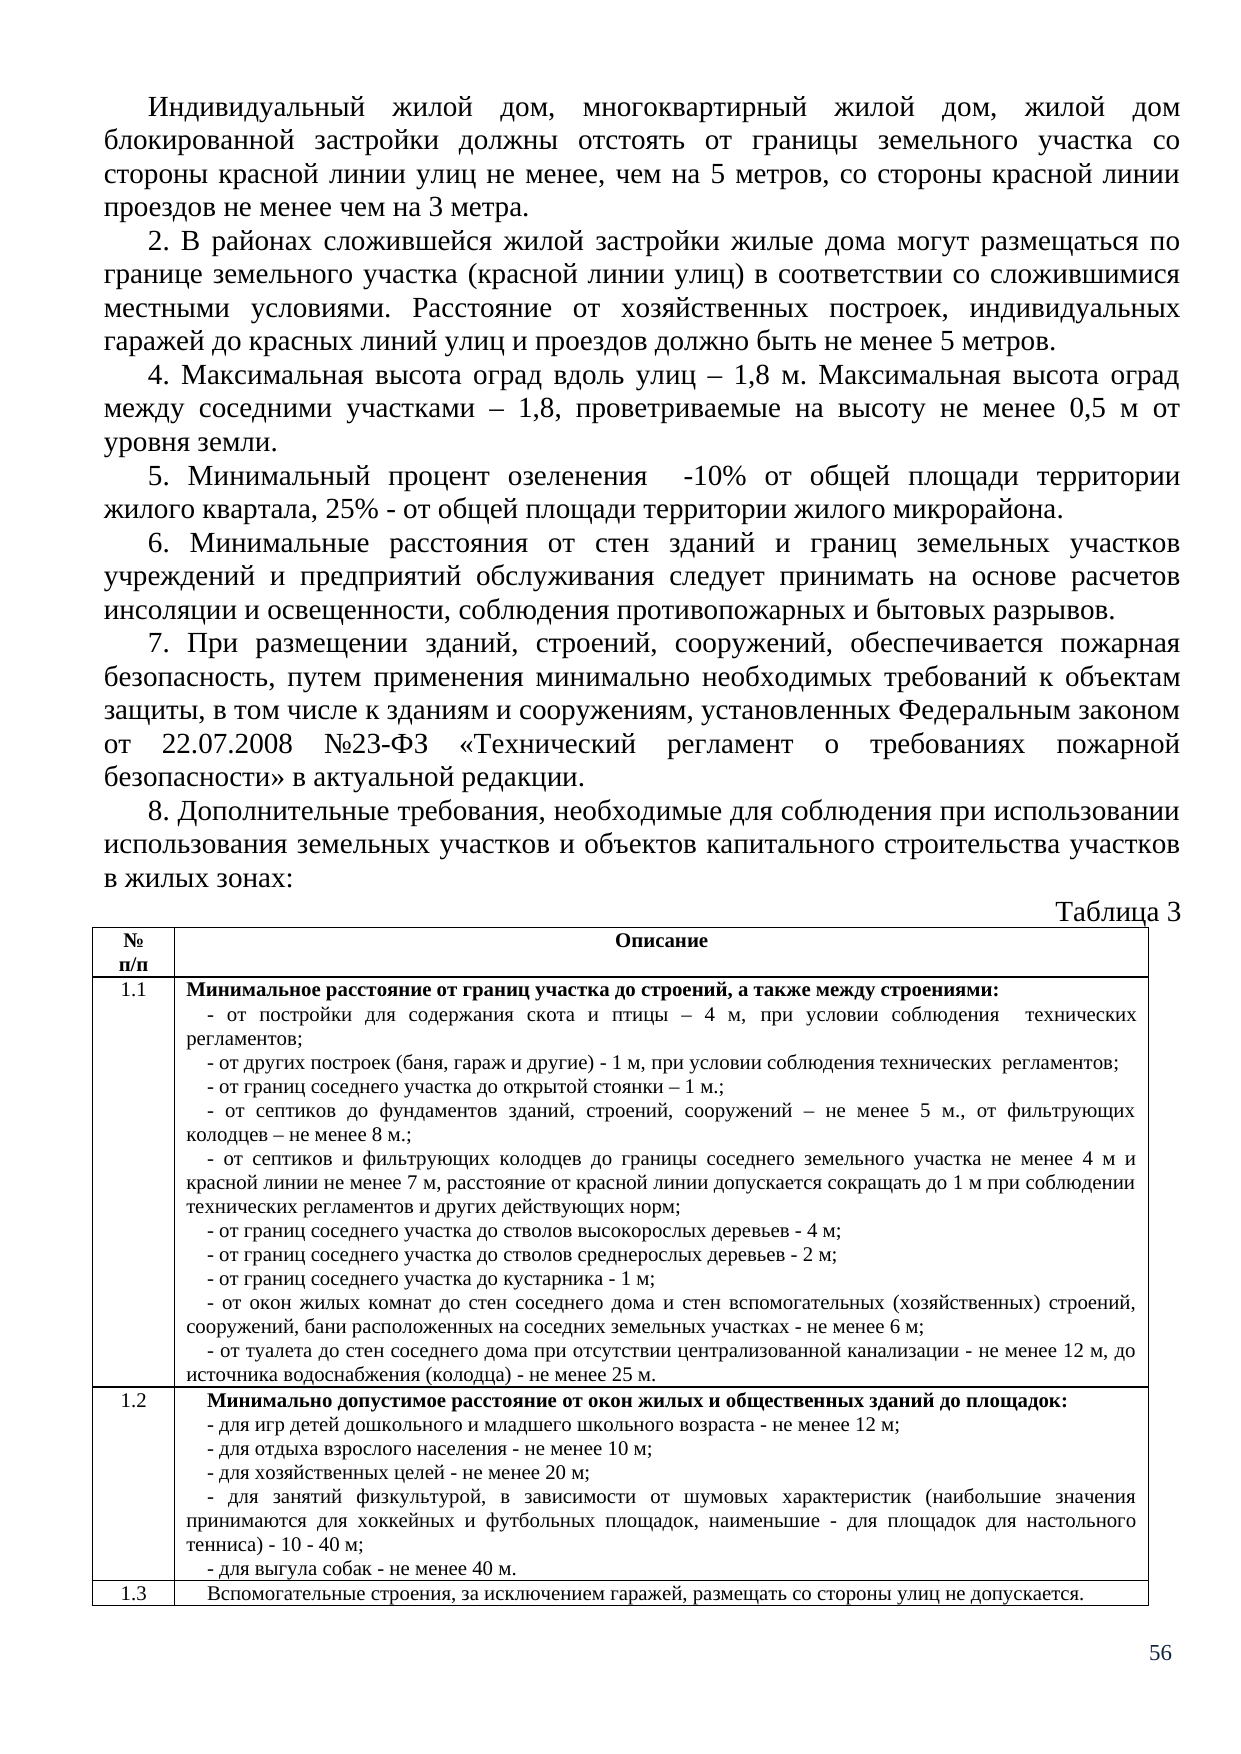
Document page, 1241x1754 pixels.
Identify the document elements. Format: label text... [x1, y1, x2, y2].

table_cell Минимальное расстояние от границ участка до строений, а также между строениями: - от постройки для содержания скота и птицы – 4 м, при условии соблюдения технических регламентов; - от других построек (баня, гараж и другие) - 1 м, при условии соблюдения технических регламентов; - от границ соседнего участка до открытой стоянки – 1 м.; - от септиков до фундаментов зданий, строений, сооружений – не менее 5 м., от фильтрующих колодцев – не менее 8 м.; - от септиков и фильтрующих колодцев до границы соседнего земельного участка не менее 4 м и красной линии не менее 7 м, расстояние от красной линии допускается сокращать до 1 м при соблюдении технических регламентов и других действующих норм; - от границ соседнего участка до стволов высокорослых деревьев - 4 м; - от границ соседнего участка до стволов среднерослых деревьев - 2 м; - от границ соседнего участка до кустарника - 1 м; - от окон жилых комнат до стен соседнего дома и стен вспомогательных (хозяйственных) строений, сооружений, бани расположенных на соседних земельных участках - не менее 6 м; - от туалета до стен соседнего дома при отсутствии централизованной канализации - не менее 12 м, до источника водоснабжения (колодца) - не менее 25 м. [175, 978, 1148, 1386]
text Индивидуальный жилой дом, многоквартирный жилой дом, жилой дом блокированной застройки должны отстоять от границы земельного участка со стороны красной линии улиц не менее, чем на 5 метров, со стороны красной линии проездов не менее чем на 3 метра. [103, 89, 1181, 223]
table_cell 1.2 [93, 1388, 174, 1580]
text 6. Минимальные расстояния от стен зданий и границ земельных участков учреждений и предприятий обслуживания следует принимать на основе расчетов инсоляции и освещенности, соблюдения противопожарных и бытовых разрывов. [103, 525, 1181, 625]
table_cell Минимально допустимое расстояние от окон жилых и общественных зданий до площадок: - для игр детей дошкольного и младшего школьного возраста - не менее 12 м; - для отдыха взрослого населения - не менее 10 м; - для хозяйственных целей - не менее 20 м; - для занятий физкультурой, в зависимости от шумовых характеристик (наибольшие значения принимаются для хоккейных и футбольных площадок, наименьшие - для площадок для настольного тенниса) - 10 - 40 м; - для выгула собак - не менее 40 м. [175, 1388, 1148, 1580]
table_cell 1.1 [93, 978, 174, 1386]
text 5. Минимальный процент озеленения -10% от общей площади территории жилого квартала, 25% - от общей площади территории жилого микрорайона. [103, 458, 1181, 525]
text 8. Дополнительные требования, необходимые для соблюдения при использовании использования земельных участков и объектов капитального строительства участков в жилых зонах: [103, 793, 1181, 894]
table_header № п/п [93, 928, 174, 976]
text 7. При размещении зданий, строений, сооружений, обеспечивается пожарная безопасность, путем применения минимально необходимых требований к объектам защиты, в том числе к зданиям и сооружениям, установленных Федеральным законом от 22.07.2008 №23-ФЗ «Технический регламент о требованиях пожарной безопасности» в актуальной редакции. [103, 625, 1181, 793]
text Таблица 3 [103, 894, 1181, 927]
text 2. В районах сложившейся жилой застройки жилые дома могут размещаться по границе земельного участка (красной линии улиц) в соответствии со сложившимися местными условиями. Расстояние от хозяйственных построек, индивидуальных гаражей до красных линий улиц и проездов должно быть не менее 5 метров. [103, 223, 1181, 357]
table_cell 1.3 [93, 1581, 174, 1605]
table_header Описание [175, 928, 1148, 976]
text 4. Максимальная высота оград вдоль улиц – 1,8 м. Максимальная высота оград между соседними участками – 1,8, проветриваемые на высоту не менее 0,5 м от уровня земли. [103, 357, 1181, 458]
table_cell Вспомогательные строения, за исключением гаражей, размещать со стороны улиц не допускается. [175, 1581, 1148, 1605]
